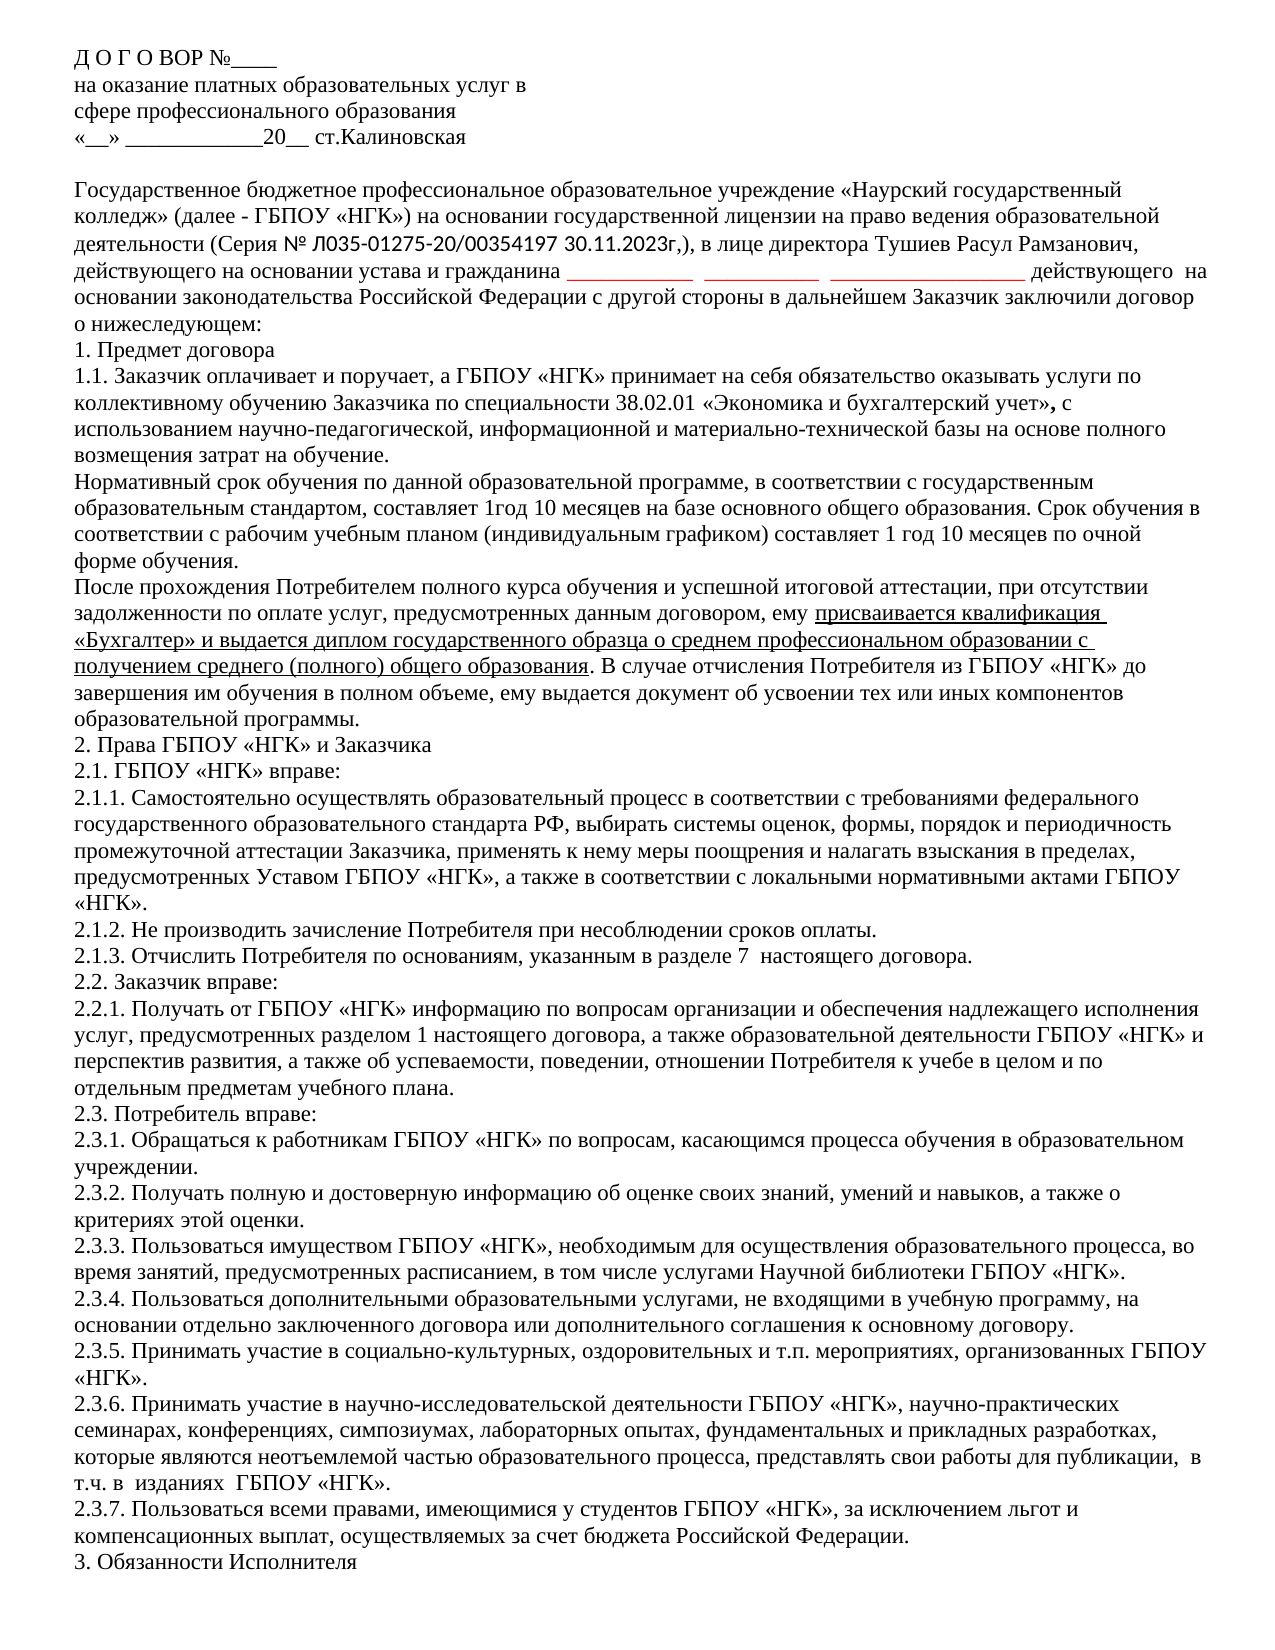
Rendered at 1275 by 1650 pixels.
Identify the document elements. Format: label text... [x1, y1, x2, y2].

text 2.3. Потребитель вправе: [74, 1100, 1211, 1127]
text 2.2.1. Получать от ГБПОУ «НГК» информацию по вопросам организации и обеспечения надлежащего исполнения услуг, предусмотренных разделом 1 настоящего договора, а также образовательной деятельности ГБПОУ «НГК» и перспектив развития, а также об успеваемости, поведении, отношении Потребителя к учебе в целом и по отдельным предметам учебного плана. [74, 995, 1211, 1100]
text 2.3.1. Обращаться к работникам ГБПОУ «НГК» по вопросам, касающимся процесса обучения в образовательном учреждении. [74, 1127, 1211, 1179]
text 1.1. Заказчик оплачивает и поручает, а ГБПОУ «НГК» принимает на себя обязательство оказывать услуги по коллективному обучению Заказчика по специальности 38.02.01 «Экономика и бухгалтерский учет», с использованием научно-педагогической, информационной и материально-технической базы на основе полного возмещения затрат на обучение. [74, 362, 1211, 468]
text 2.3.7. Пользоваться всеми правами, имеющимися у студентов ГБПОУ «НГК», за исключением льгот и компенсационных выплат, осуществляемых за счет бюджета Российской Федерации. [74, 1496, 1211, 1548]
text 2.1. ГБПОУ «НГК» вправе: [74, 758, 1211, 784]
text Нормативный срок обучения по данной образовательной программе, в соответствии с государственным образовательным стандартом, составляет 1год 10 месяцев на базе основного общего образования. Срок обучения в соответствии с рабочим учебным планом (индивидуальным графиком) составляет 1 год 10 месяцев по очной форме обучения. [74, 468, 1211, 573]
text 2.1.2. Не производить зачисление Потребителя при несоблюдении сроков оплаты. [74, 916, 1211, 942]
text После прохождения Потребителем полного курса обучения и успешной итоговой аттестации, при отсутствии задолженности по оплате услуг, предусмотренных данным договором, ему присваивается квалификация «Бухгалтер» и выдается диплом государственного образца о среднем профессиональном образовании с получением среднего (полного) общего образования. В случае отчисления Потребителя из ГБПОУ «НГК» до завершения им обучения в полном объеме, ему выдается документ об усвоении тех или иных компонентов образовательной программы. [74, 573, 1211, 731]
text 2.2. Заказчик вправе: [74, 968, 1211, 995]
text Д О Г О ВОР №____ [74, 44, 1211, 71]
text «__» ____________20__ ст.Калиновская [74, 123, 1211, 150]
text Государственное бюджетное профессиональное образовательное учреждение «Наурский государственный колледж» (далее - ГБПОУ «НГК») на основании государственной лицензии на право ведения образовательной деятельности (Серия № Л035-01275-20/00354197 30.11.2023г,), в лице директора Тушиев Расул Рамзанович, действующего на основании устава и гражданина ___________ __________ _________________ действующего на основании законодательства Российской Федерации с другой стороны в дальнейшем Заказчик заключили договор о нижеследующем: [74, 176, 1211, 336]
text 2.1.3. Отчислить Потребителя по основаниям, указанным в разделе 7 настоящего договора. [74, 942, 1211, 968]
text 1. Предмет договора [74, 336, 1211, 362]
text 3. Обязанности Исполнителя [74, 1548, 1211, 1574]
text 2.3.3. Пользоваться имуществом ГБПОУ «НГК», необходимым для осуществления образовательного процесса, во время занятий, предусмотренных расписанием, в том числе услугами Научной библиотеки ГБПОУ «НГК». [74, 1232, 1211, 1285]
text 2.3.6. Принимать участие в научно-исследовательской деятельности ГБПОУ «НГК», научно-практических семинарах, конференциях, симпозиумах, лабораторных опытах, фундаментальных и прикладных разработках, которые являются неотъемлемой частью образовательного процесса, представлять свои работы для публикации, в т.ч. в изданиях ГБПОУ «НГК». [74, 1390, 1211, 1496]
text 2.1.1. Самостоятельно осуществлять образовательный процесс в соответствии с требованиями федерального государственного образовательного стандарта РФ, выбирать системы оценок, формы, порядок и периодичность промежуточной аттестации Заказчика, применять к нему меры поощрения и налагать взыскания в пределах, предусмотренных Уставом ГБПОУ «НГК», а также в соответствии с локальными нормативными актами ГБПОУ «НГК». [74, 784, 1211, 916]
text 2.3.2. Получать полную и достоверную информацию об оценке своих знаний, умений и навыков, а также о критериях этой оценки. [74, 1179, 1211, 1232]
text 2. Права ГБПОУ «НГК» и Заказчика [74, 731, 1211, 758]
text 2.3.5. Принимать участие в социально-культурных, оздоровительных и т.п. мероприятиях, организованных ГБПОУ «НГК». [74, 1337, 1211, 1390]
text сфере профессионального образования [74, 97, 1211, 123]
text 2.3.4. Пользоваться дополнительными образовательными услугами, не входящими в учебную программу, на основании отдельно заключенного договора или дополнительного соглашения к основному договору. [74, 1285, 1211, 1337]
text на оказание платных образовательных услуг в [74, 71, 1211, 97]
